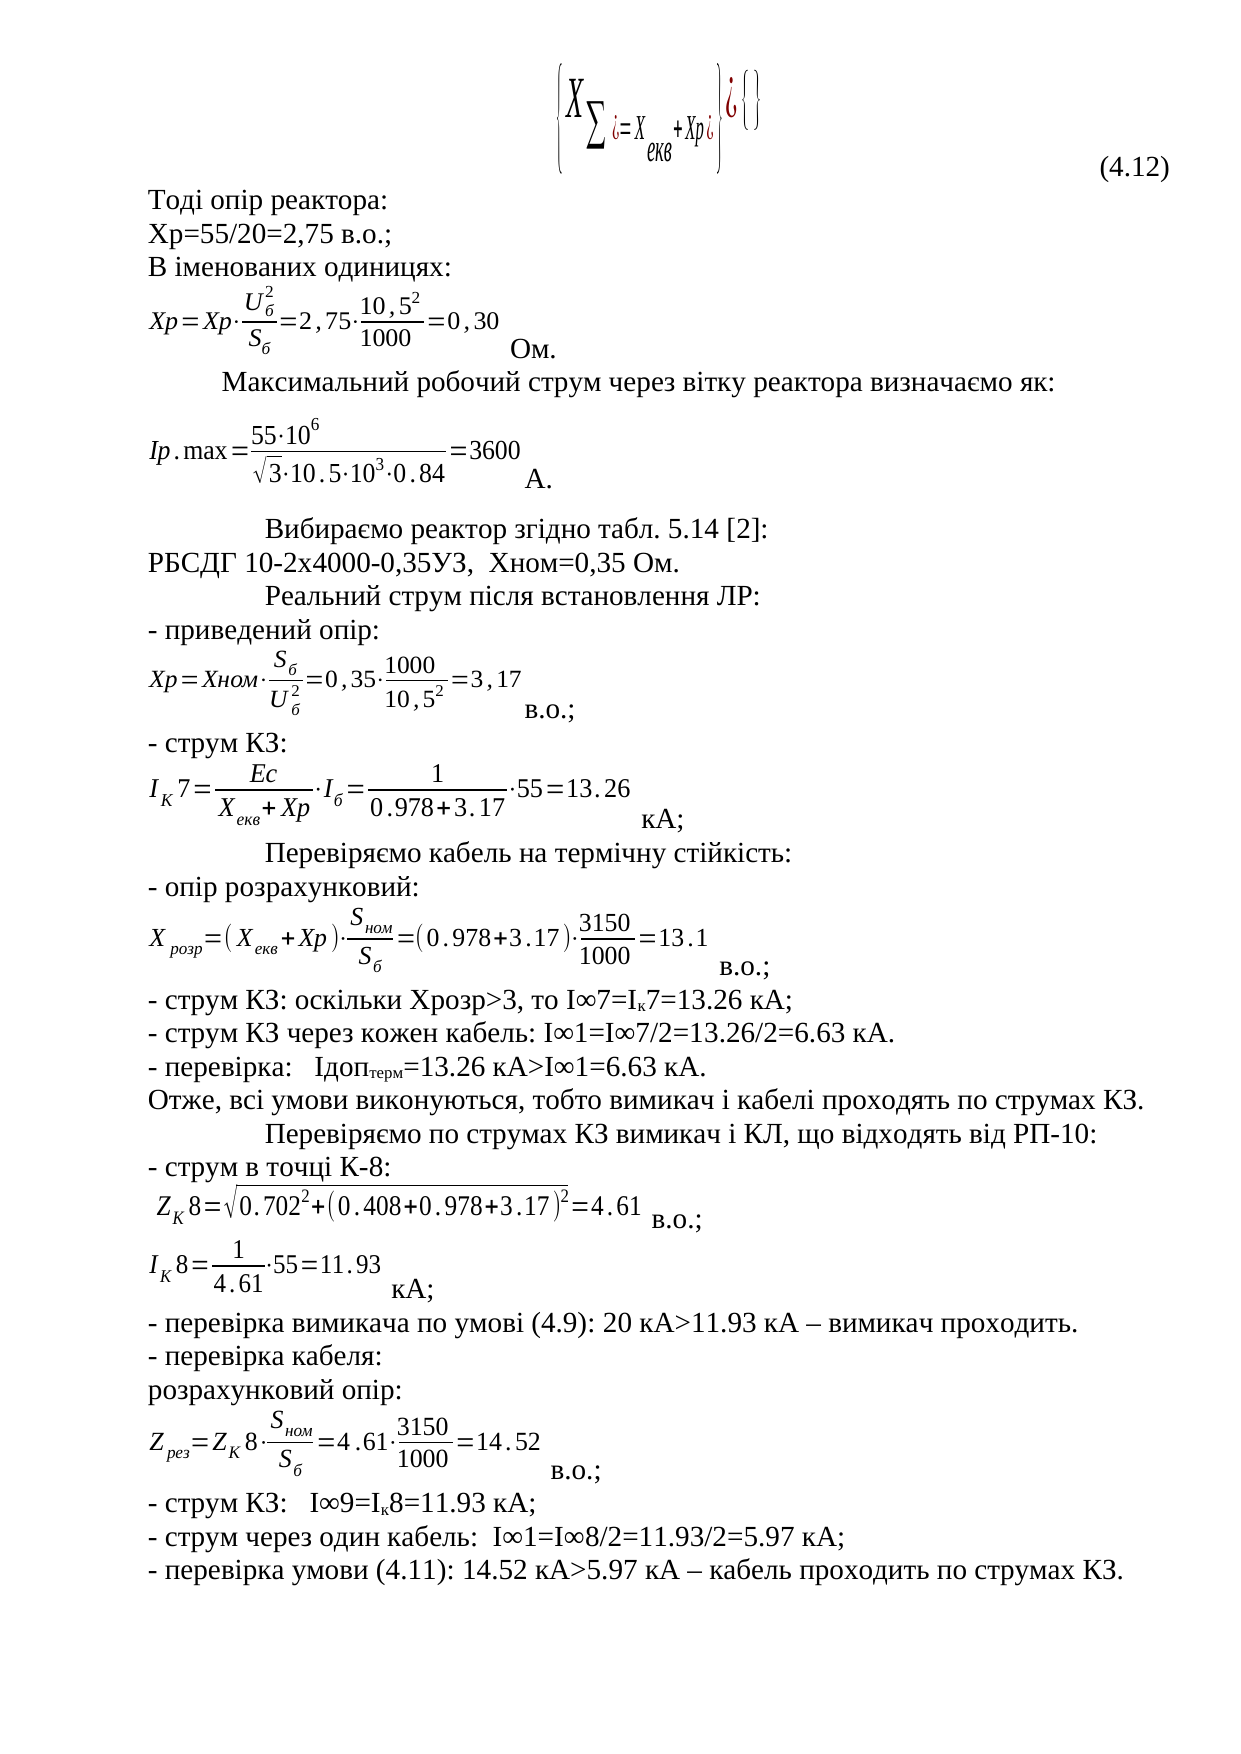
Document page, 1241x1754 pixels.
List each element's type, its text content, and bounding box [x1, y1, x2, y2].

text РБСДГ 10-2х4000-0,35УЗ, Хном=0,35 Ом. [148, 545, 1181, 578]
text Отже, всі умови виконуються, тобто вимикач і кабелі проходять по струмах КЗ. [148, 1082, 1181, 1116]
text в.о.; [148, 645, 1181, 725]
text кА; [148, 758, 1181, 835]
text - струм КЗ: І∞9=Ік8=11.93 кА; [148, 1485, 1181, 1519]
text - струм КЗ: оскільки Хрозр>3, то І∞7=Ік7=13.26 кА; [148, 982, 1181, 1015]
text - перевірка кабеля: [148, 1338, 1181, 1372]
text - перевірка: Ідоптерм=13.26 кА>І∞1=6.63 кА. [148, 1049, 1181, 1082]
text - струм КЗ через кожен кабель: І∞1=І∞7/2=13.26/2=6.63 кА. [148, 1015, 1181, 1049]
text Перевіряємо кабель на термічну стійкість: [148, 835, 1181, 869]
text - приведений опір: [148, 612, 1181, 645]
text В іменованих одиницях: [148, 249, 1181, 283]
text (4.12) [148, 59, 1181, 182]
text кА; [148, 1235, 1181, 1305]
text Вибираємо реактор згідно табл. 5.14 [2]: [148, 511, 1181, 545]
text - опір розрахунковий: [148, 869, 1181, 902]
text Тоді опір реактора: [148, 182, 1181, 216]
text Перевіряємо по струмах КЗ вимикач і КЛ, що відходять від РП-10: [148, 1116, 1181, 1149]
text в.о.; [148, 1183, 1181, 1235]
text - струм КЗ: [148, 725, 1181, 758]
text - струм через один кабель: І∞1=І∞8/2=11.93/2=5.97 кА; [148, 1519, 1181, 1552]
text в.о.; [148, 1406, 1181, 1485]
text розрахунковий опір: [148, 1372, 1181, 1406]
text - перевірка умови (4.11): 14.52 кА>5.97 кА – кабель проходить по струмах КЗ. [148, 1552, 1181, 1586]
text Реальний струм після встановлення ЛР: [148, 578, 1181, 612]
text Максимальний робочий струм через вітку реактора визначаємо як: [148, 364, 1181, 398]
text - перевірка вимикача по умові (4.9): 20 кА>11.93 кА – вимикач проходить. [148, 1305, 1181, 1338]
text А. [148, 415, 1181, 494]
text - струм в точці К-8: [148, 1149, 1181, 1183]
text Ом. [148, 283, 1181, 364]
text в.о.; [148, 902, 1181, 982]
text Хр=55/20=2,75 в.о.; [148, 216, 1181, 249]
